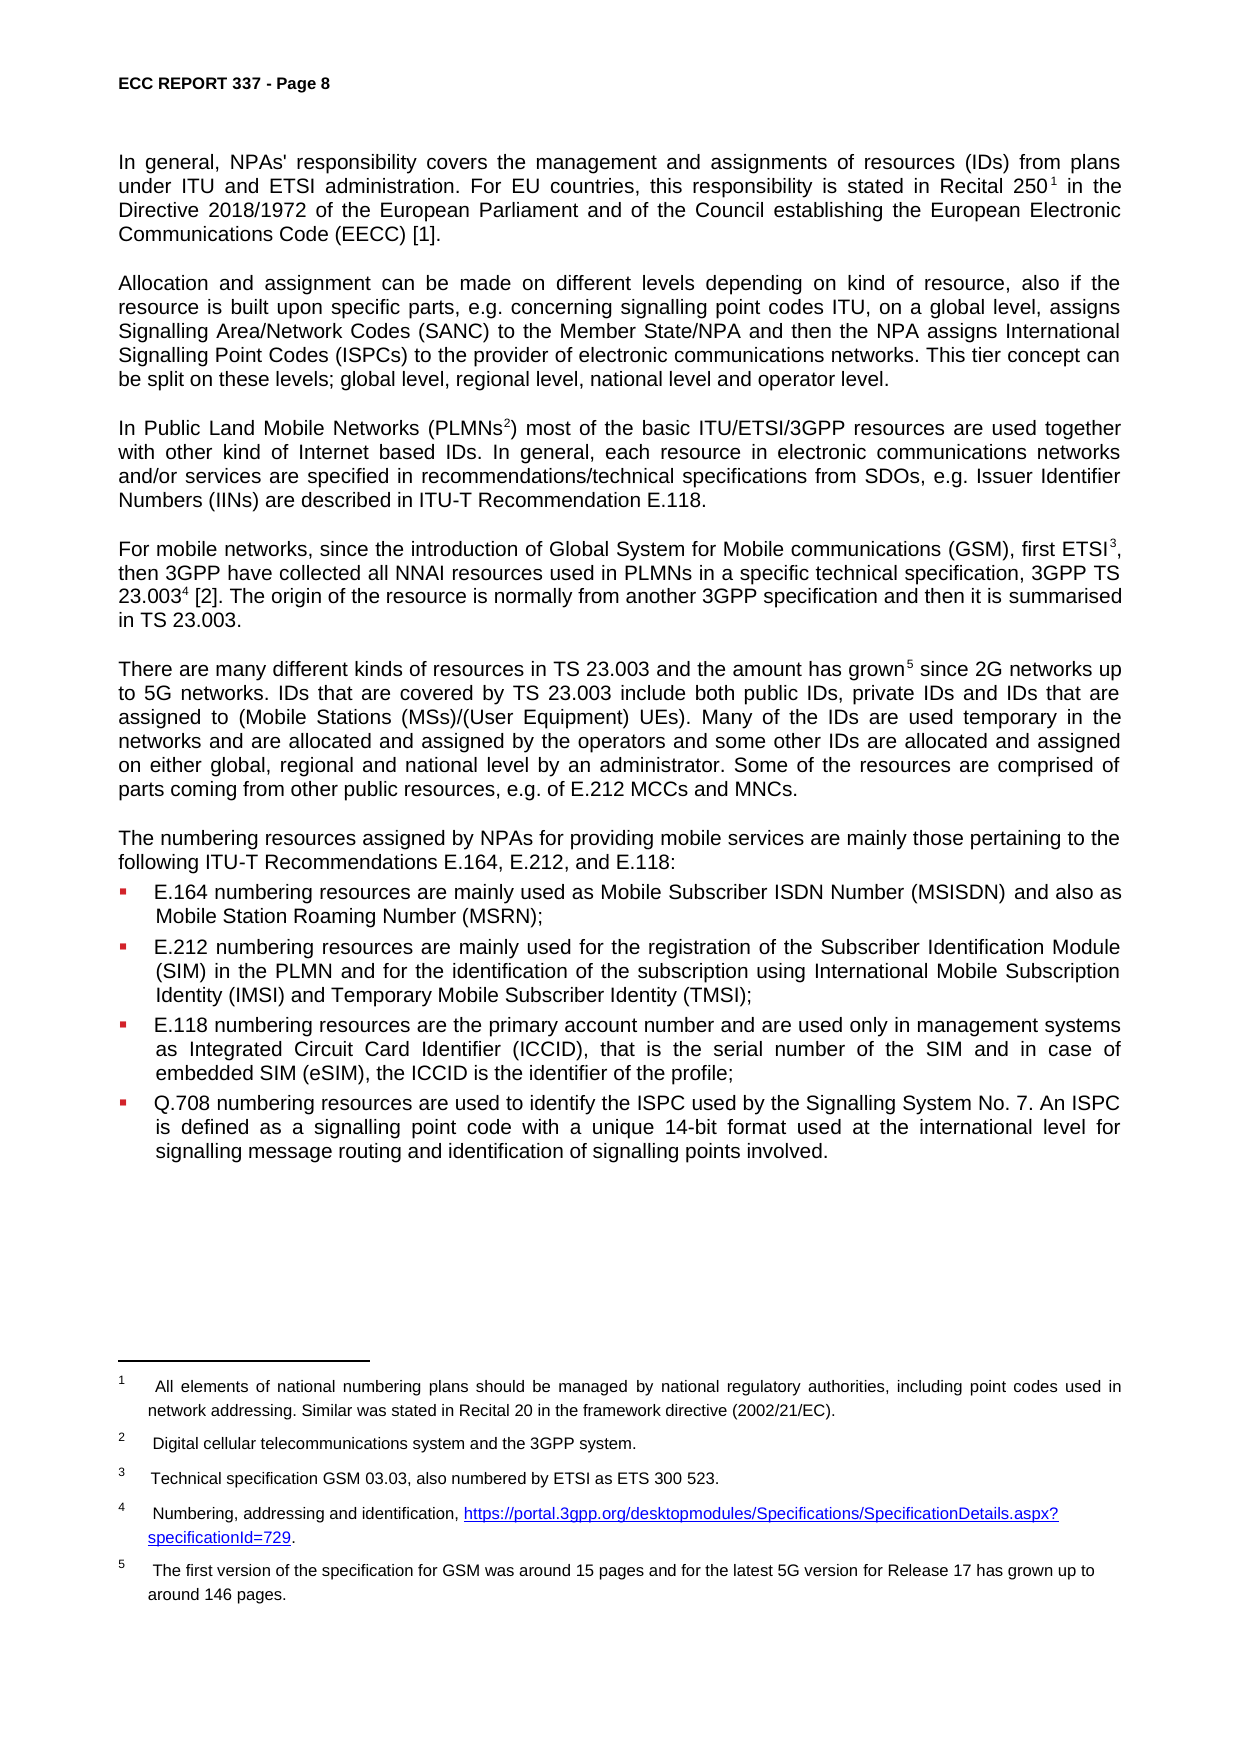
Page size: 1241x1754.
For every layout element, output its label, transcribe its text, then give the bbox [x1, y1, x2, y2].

text E.164 numbering resources are mainly used as Mobile Subscriber ISDN Number (MSISDN) and also as Mobile Station Roaming Number (MSRN); [118, 880, 1122, 928]
text In general, NPAs' responsibility covers the management and assignments of resources (IDs) from plans under ITU and ETSI administration. For EU countries, this responsibility is stated in Recital 250 in the Directive 2018/1972 of the European Parliament and of the Council establishing the European Electronic Communications Code (EECC) [1]. [118, 150, 1122, 246]
text E.118 numbering resources are the primary account number and are used only in management systems as Integrated Circuit Card Identifier (ICCID), that is the serial number of the SIM and in case of embedded SIM (eSIM), the ICCID is the identifier of the profile; [118, 1013, 1122, 1085]
text Q.708 numbering resources are used to identify the ISPC used by the Signalling System No. 7. An ISPC is defined as a signalling point code with a unique 14-bit format used at the international level for signalling message routing and identification of signalling points involved. [118, 1091, 1122, 1163]
text In Public Land Mobile Networks (PLMNs) most of the basic ITU/ETSI/3GPP resources are used together with other kind of Internet based IDs. In general, each resource in electronic communications networks and/or services are specified in recommendations/technical specifications from SDOs, e.g. Issuer Identifier Numbers (IINs) are described in ITU-T Recommendation E.118. [118, 416, 1122, 511]
text For mobile networks, since the introduction of Global System for Mobile communications (GSM), first ETSI, then 3GPP have collected all NNAI resources used in PLMNs in a specific technical specification, 3GPP TS 23.003 [2]. The origin of the resource is normally from another 3GPP specification and then it is summarised in TS 23.003. [118, 536, 1122, 632]
text The numbering resources assigned by NPAs for providing mobile services are mainly those pertaining to the following ITU-T Recommendations E.164, E.212, and E.118: [118, 826, 1122, 874]
text Allocation and assignment can be made on different levels depending on kind of resource, also if the resource is built upon specific parts, e.g. concerning signalling point codes ITU, on a global level, assigns Signalling Area/Network Codes (SANC) to the Member State/NPA and then the NPA assigns International Signalling Point Codes (ISPCs) to the provider of electronic communications networks. This tier concept can be split on these levels; global level, regional level, national level and operator level. [118, 271, 1122, 391]
text E.212 numbering resources are mainly used for the registration of the Subscriber Identification Module (SIM) in the PLMN and for the identification of the subscription using International Mobile Subscription Identity (IMSI) and Temporary Mobile Subscriber Identity (TMSI); [118, 934, 1122, 1006]
text There are many different kinds of resources in TS 23.003 and the amount has grown since 2G networks up to 5G networks. IDs that are covered by TS 23.003 include both public IDs, private IDs and IDs that are assigned to (Mobile Stations (MSs)/(User Equipment) UEs). Many of the IDs are used temporary in the networks and are allocated and assigned by the operators and some other IDs are allocated and assigned on either global, regional and national level by an administrator. Some of the resources are comprised of parts coming from other public resources, e.g. of E.212 MCCs and MNCs. [118, 657, 1122, 801]
